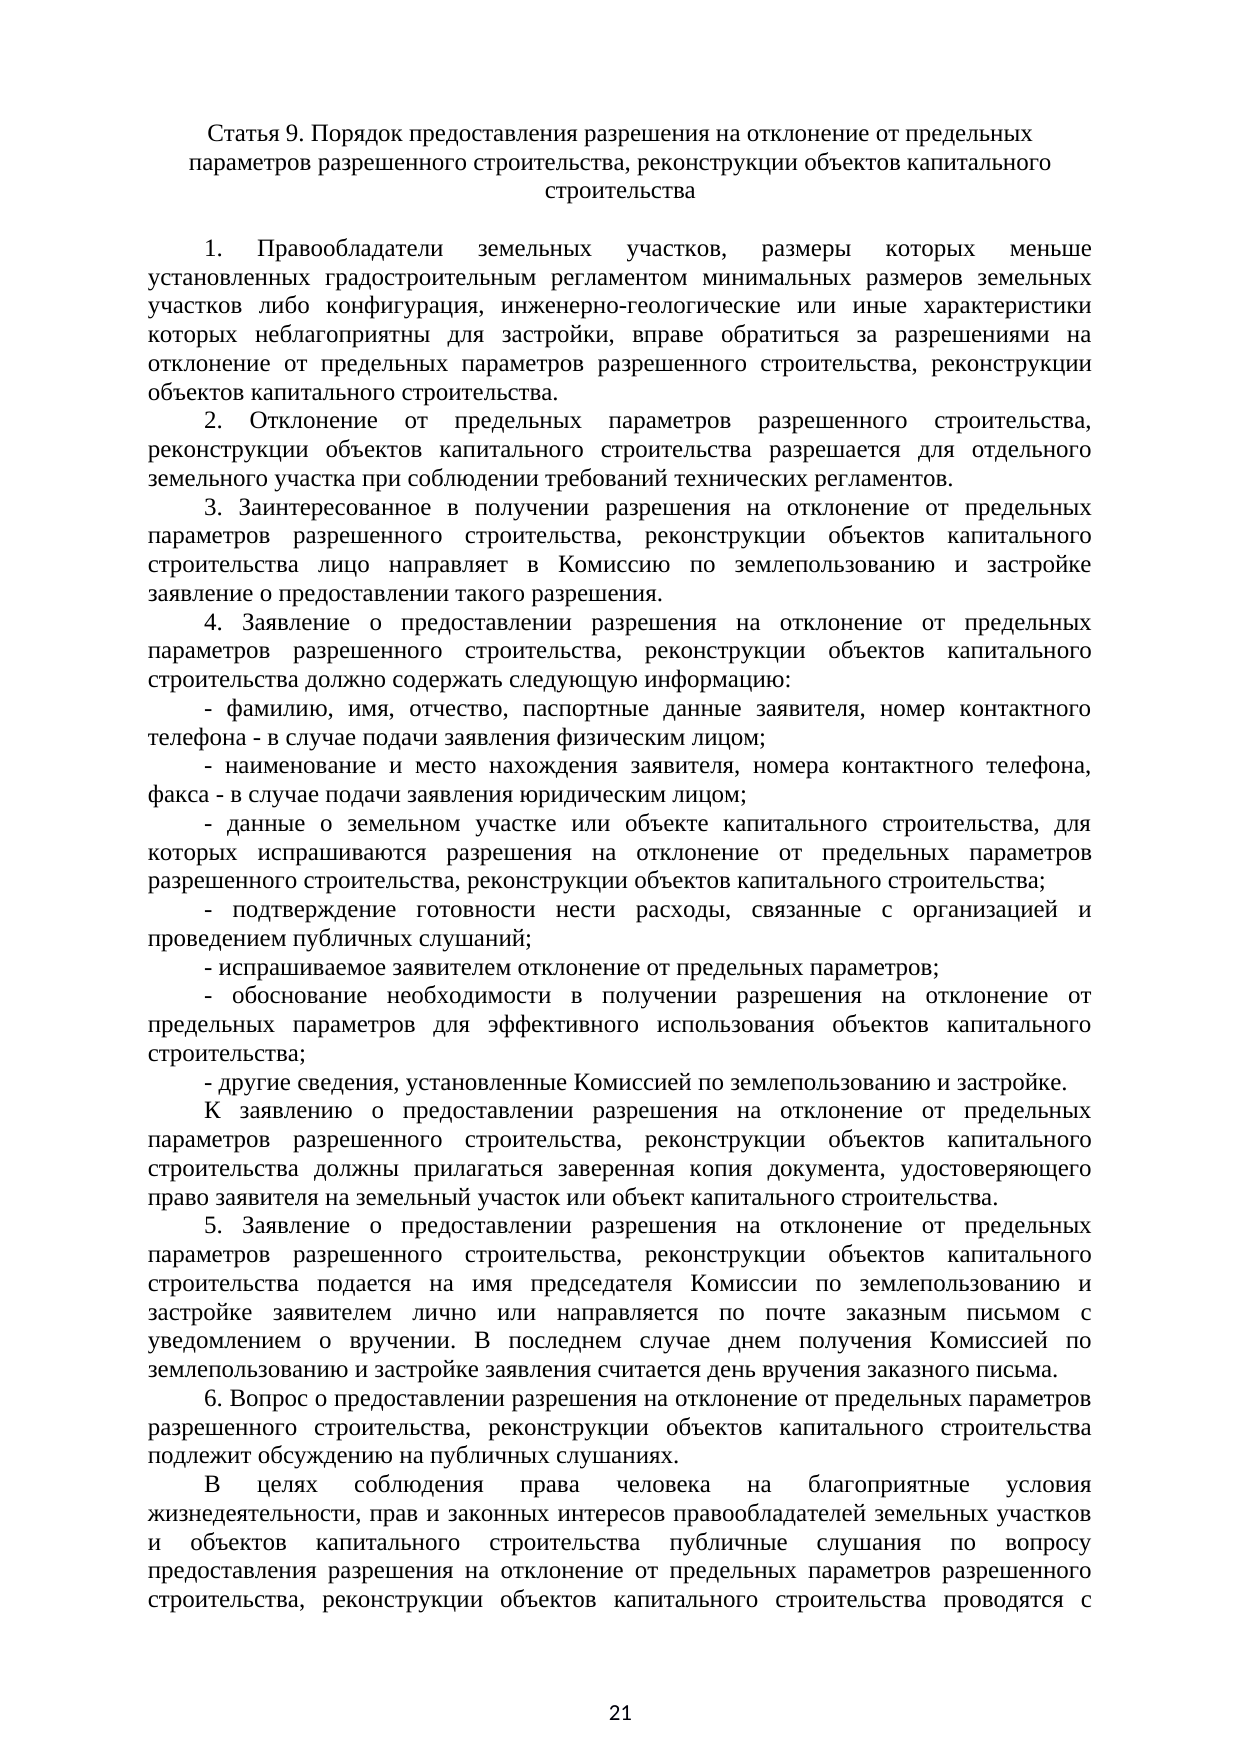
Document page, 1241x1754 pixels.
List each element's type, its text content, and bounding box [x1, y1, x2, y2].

text 3. Заинтересованное в получении разрешения на отклонение от предельных параметров разрешенного строительства, реконструкции объектов капитального строительства лицо направляет в Комиссию по землепользованию и застройке заявление о предоставлении такого разрешения. [148, 492, 1092, 607]
text - наименование и место нахождения заявителя, номера контактного телефона, факса - в случае подачи заявления юридическим лицом; [148, 751, 1092, 808]
text 2. Отклонение от предельных параметров разрешенного строительства, реконструкции объектов капитального строительства разрешается для отдельного земельного участка при соблюдении требований технических регламентов. [148, 406, 1092, 492]
text - другие сведения, установленные Комиссией по землепользованию и застройке. [148, 1067, 1092, 1096]
text К заявлению о предоставлении разрешения на отклонение от предельных параметров разрешенного строительства, реконструкции объектов капитального строительства должны прилагаться заверенная копия документа, удостоверяющего право заявителя на земельный участок или объект капитального строительства. [148, 1096, 1092, 1211]
text - обоснование необходимости в получении разрешения на отклонение от предельных параметров для эффективного использования объектов капитального строительства; [148, 981, 1092, 1067]
text 1. Правообладатели земельных участков, размеры которых меньше установленных градостроительным регламентом минимальных размеров земельных участков либо конфигурация, инженерно-геологические или иные характеристики которых неблагоприятны для застройки, вправе обратиться за разрешениями на отклонение от предельных параметров разрешенного строительства, реконструкции объектов капитального строительства. [148, 233, 1092, 406]
text 6. Вопрос о предоставлении разрешения на отклонение от предельных параметров разрешенного строительства, реконструкции объектов капитального строительства подлежит обсуждению на публичных слушаниях. [148, 1383, 1092, 1469]
text 4. Заявление о предоставлении разрешения на отклонение от предельных параметров разрешенного строительства, реконструкции объектов капитального строительства должно содержать следующую информацию: [148, 607, 1092, 693]
text Статья 9. Порядок предоставления разрешения на отклонение от предельных параметров разрешенного строительства, реконструкции объектов капитального строительства [148, 118, 1092, 204]
text 5. Заявление о предоставлении разрешения на отклонение от предельных параметров разрешенного строительства, реконструкции объектов капитального строительства подается на имя председателя Комиссии по землепользованию и застройке заявителем лично или направляется по почте заказным письмом с уведомлением о вручении. В последнем случае днем получения Комиссией по землепользованию и застройке заявления считается день вручения заказного письма. [148, 1211, 1092, 1383]
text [148, 1469, 1092, 1613]
text - фамилию, имя, отчество, паспортные данные заявителя, номер контактного телефона - в случае подачи заявления физическим лицом; [148, 693, 1092, 751]
text - испрашиваемое заявителем отклонение от предельных параметров; [148, 952, 1092, 981]
text - подтверждение готовности нести расходы, связанные с организацией и проведением публичных слушаний; [148, 894, 1092, 952]
text - данные о земельном участке или объекте капитального строительства, для которых испрашиваются разрешения на отклонение от предельных параметров разрешенного строительства, реконструкции объектов капитального строительства; [148, 808, 1092, 894]
